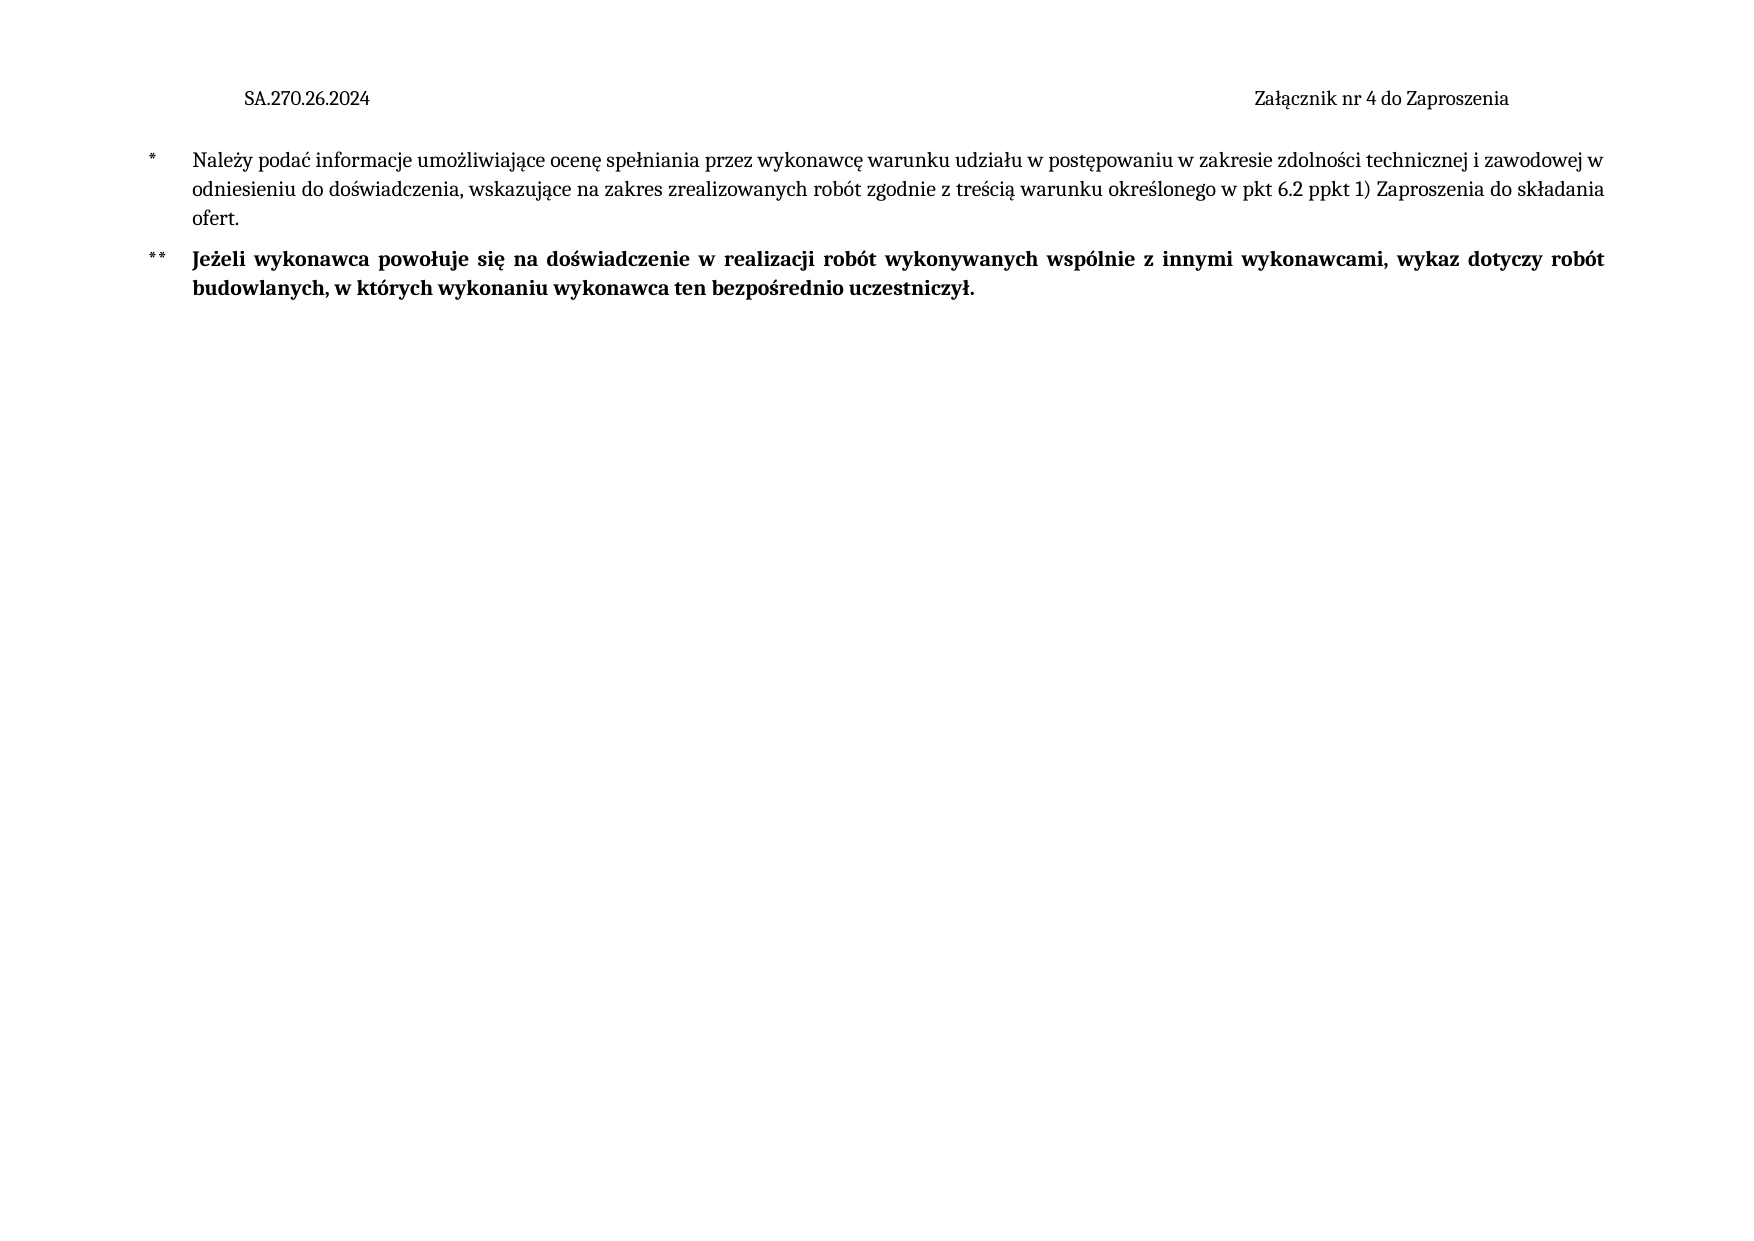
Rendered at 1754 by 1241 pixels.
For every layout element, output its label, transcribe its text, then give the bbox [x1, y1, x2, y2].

text * Należy podać informacje umożliwiające ocenę spełniania przez wykonawcę warunku udziału w postępowaniu w zakresie zdolności technicznej i zawodowej w odniesieniu do doświadczenia, wskazujące na zakres zrealizowanych robót zgodnie z treścią warunku określonego w pkt 6.2 ppkt 1) Zaproszenia do składania ofert. [148, 148, 1606, 231]
text ** Jeżeli wykonawca powołuje się na doświadczenie w realizacji robót wykonywanych wspólnie z innymi wykonawcami, wykaz dotyczy robót budowlanych, w których wykonaniu wykonawca ten bezpośrednio uczestniczył. [148, 247, 1606, 301]
